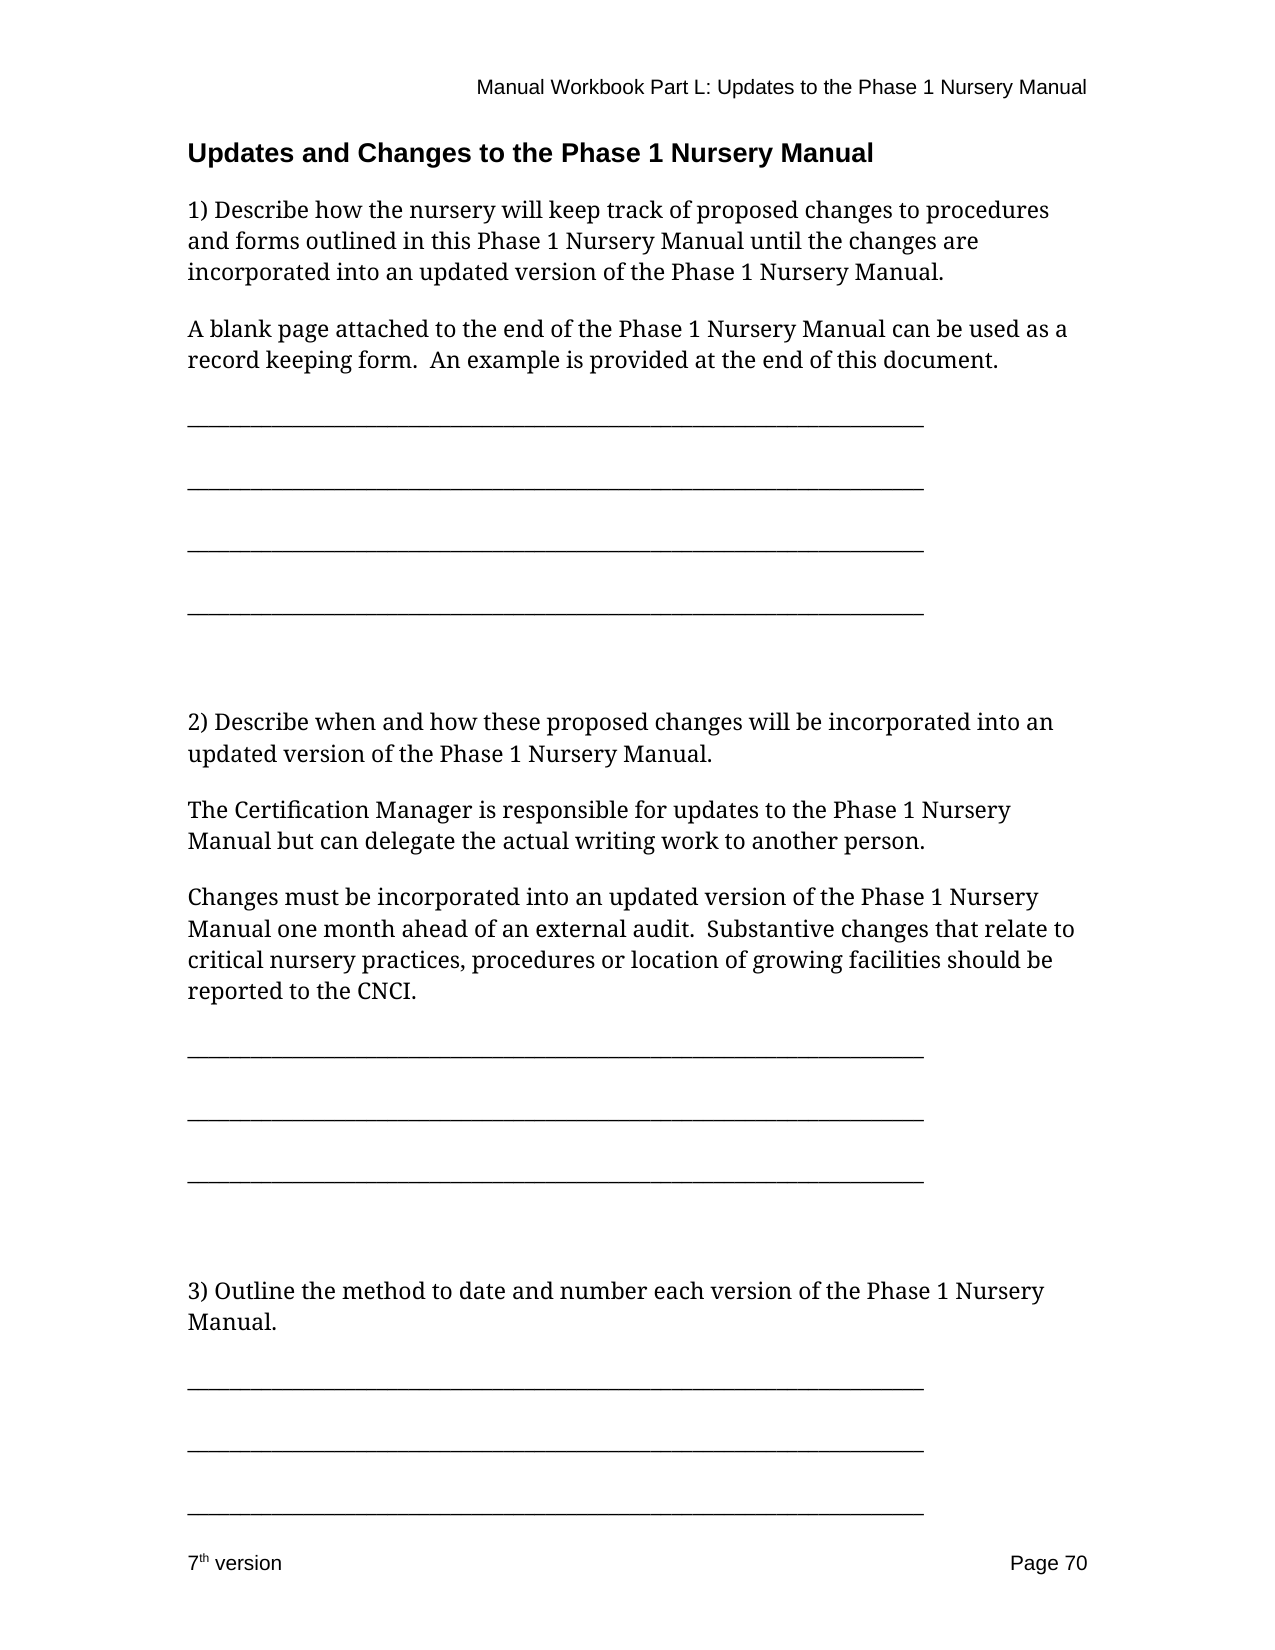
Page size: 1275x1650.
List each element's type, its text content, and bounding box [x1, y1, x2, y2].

text 1) Describe how the nursery will keep track of proposed changes to procedures and forms outlined in this Phase 1 Nursery Manual until the changes are incorporated into an updated version of the Phase 1 Nursery Manual. [187, 194, 1087, 287]
text ______________________________________________________________________ [187, 1156, 1087, 1187]
text 3) Outline the method to date and number each version of the Phase 1 Nursery Manual. [187, 1275, 1087, 1337]
text ______________________________________________________________________ [187, 1487, 1087, 1519]
text ______________________________________________________________________ [187, 587, 1087, 619]
text Changes must be incorporated into an updated version of the Phase 1 Nursery Manual one month ahead of an external audit. Substantive changes that relate to critical nursery practices, procedures or location of growing facilities should be reported to the CNCI. [187, 881, 1087, 1006]
text ______________________________________________________________________ [187, 1362, 1087, 1394]
text ______________________________________________________________________ [187, 525, 1087, 556]
text ______________________________________________________________________ [187, 400, 1087, 431]
text ______________________________________________________________________ [187, 1031, 1087, 1062]
text The Certification Manager is responsible for updates to the Phase 1 Nursery Manual but can delegate the actual writing work to another person. [187, 794, 1087, 856]
subtitle Updates and Changes to the Phase 1 Nursery Manual [187, 137, 1087, 169]
text 2) Describe when and how these proposed changes will be incorporated into an updated version of the Phase 1 Nursery Manual. [187, 706, 1087, 769]
text ______________________________________________________________________ [187, 1425, 1087, 1456]
text ______________________________________________________________________ [187, 1094, 1087, 1125]
text ______________________________________________________________________ [187, 462, 1087, 494]
text A blank page attached to the end of the Phase 1 Nursery Manual can be used as a record keeping form. An example is provided at the end of this document. [187, 312, 1087, 375]
